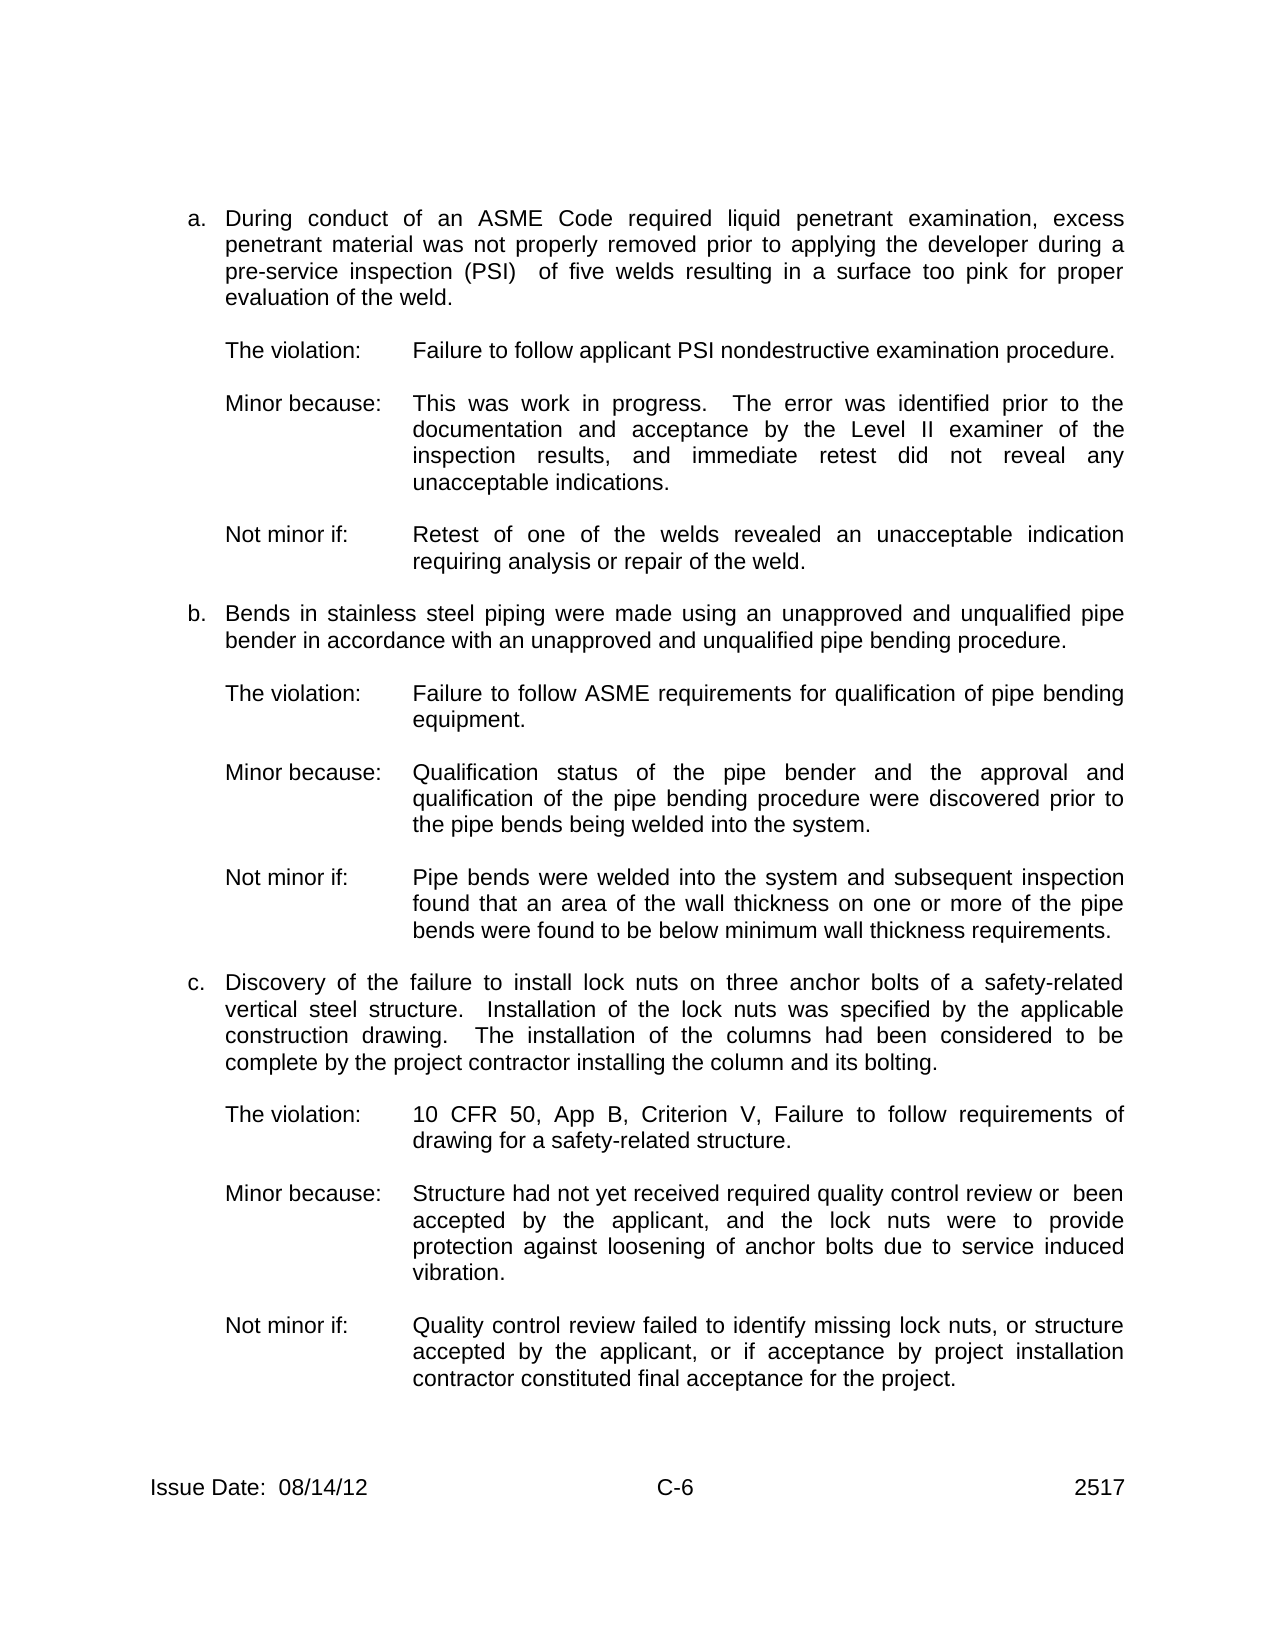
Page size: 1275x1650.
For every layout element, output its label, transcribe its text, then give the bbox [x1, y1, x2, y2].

text The violation: 10 CFR 50, App B, Criterion V, Failure to follow requirements of drawing for a safety-related structure. [225, 1101, 1125, 1154]
text c. Discovery of the failure to install lock nuts on three anchor bolts of a safety-related vertical steel structure. Installation of the lock nuts was specified by the applicable construction drawing. The installation of the columns had been considered to be complete by the project contractor installing the column and its bolting. [187, 969, 1125, 1075]
text Not minor if: Retest of one of the welds revealed an unacceptable indication requiring analysis or repair of the weld. [225, 521, 1125, 574]
text The violation: Failure to follow applicant PSI nondestructive examination procedure. [225, 337, 1125, 363]
text a. During conduct of an ASME Code required liquid penetrant examination, excess penetrant material was not properly removed prior to applying the developer during a pre-service inspection (PSI) of five welds resulting in a surface too pink for proper evaluation of the weld. [187, 205, 1125, 311]
text b. Bends in stainless steel piping were made using an unapproved and unqualified pipe bender in accordance with an unapproved and unqualified pipe bending procedure. [187, 600, 1125, 653]
text Minor because: Qualification status of the pipe bender and the approval and qualification of the pipe bending procedure were discovered prior to the pipe bends being welded into the system. [225, 758, 1125, 838]
text Not minor if: Pipe bends were welded into the system and subsequent inspection found that an area of the wall thickness on one or more of the pipe bends were found to be below minimum wall thickness requirements. [225, 864, 1125, 943]
text Not minor if: Quality control review failed to identify missing lock nuts, or structure accepted by the applicant, or if acceptance by project installation contractor constituted final acceptance for the project. [225, 1312, 1125, 1391]
text Minor because: Structure had not yet received required quality control review or been accepted by the applicant, and the lock nuts were to provide protection against loosening of anchor bolts due to service induced vibration. [225, 1180, 1125, 1286]
text The violation: Failure to follow ASME requirements for qualification of pipe bending equipment. [225, 679, 1125, 732]
text Minor because: This was work in progress. The error was identified prior to the documentation and acceptance by the Level II examiner of the inspection results, and immediate retest did not reveal any unacceptable indications. [225, 389, 1125, 495]
